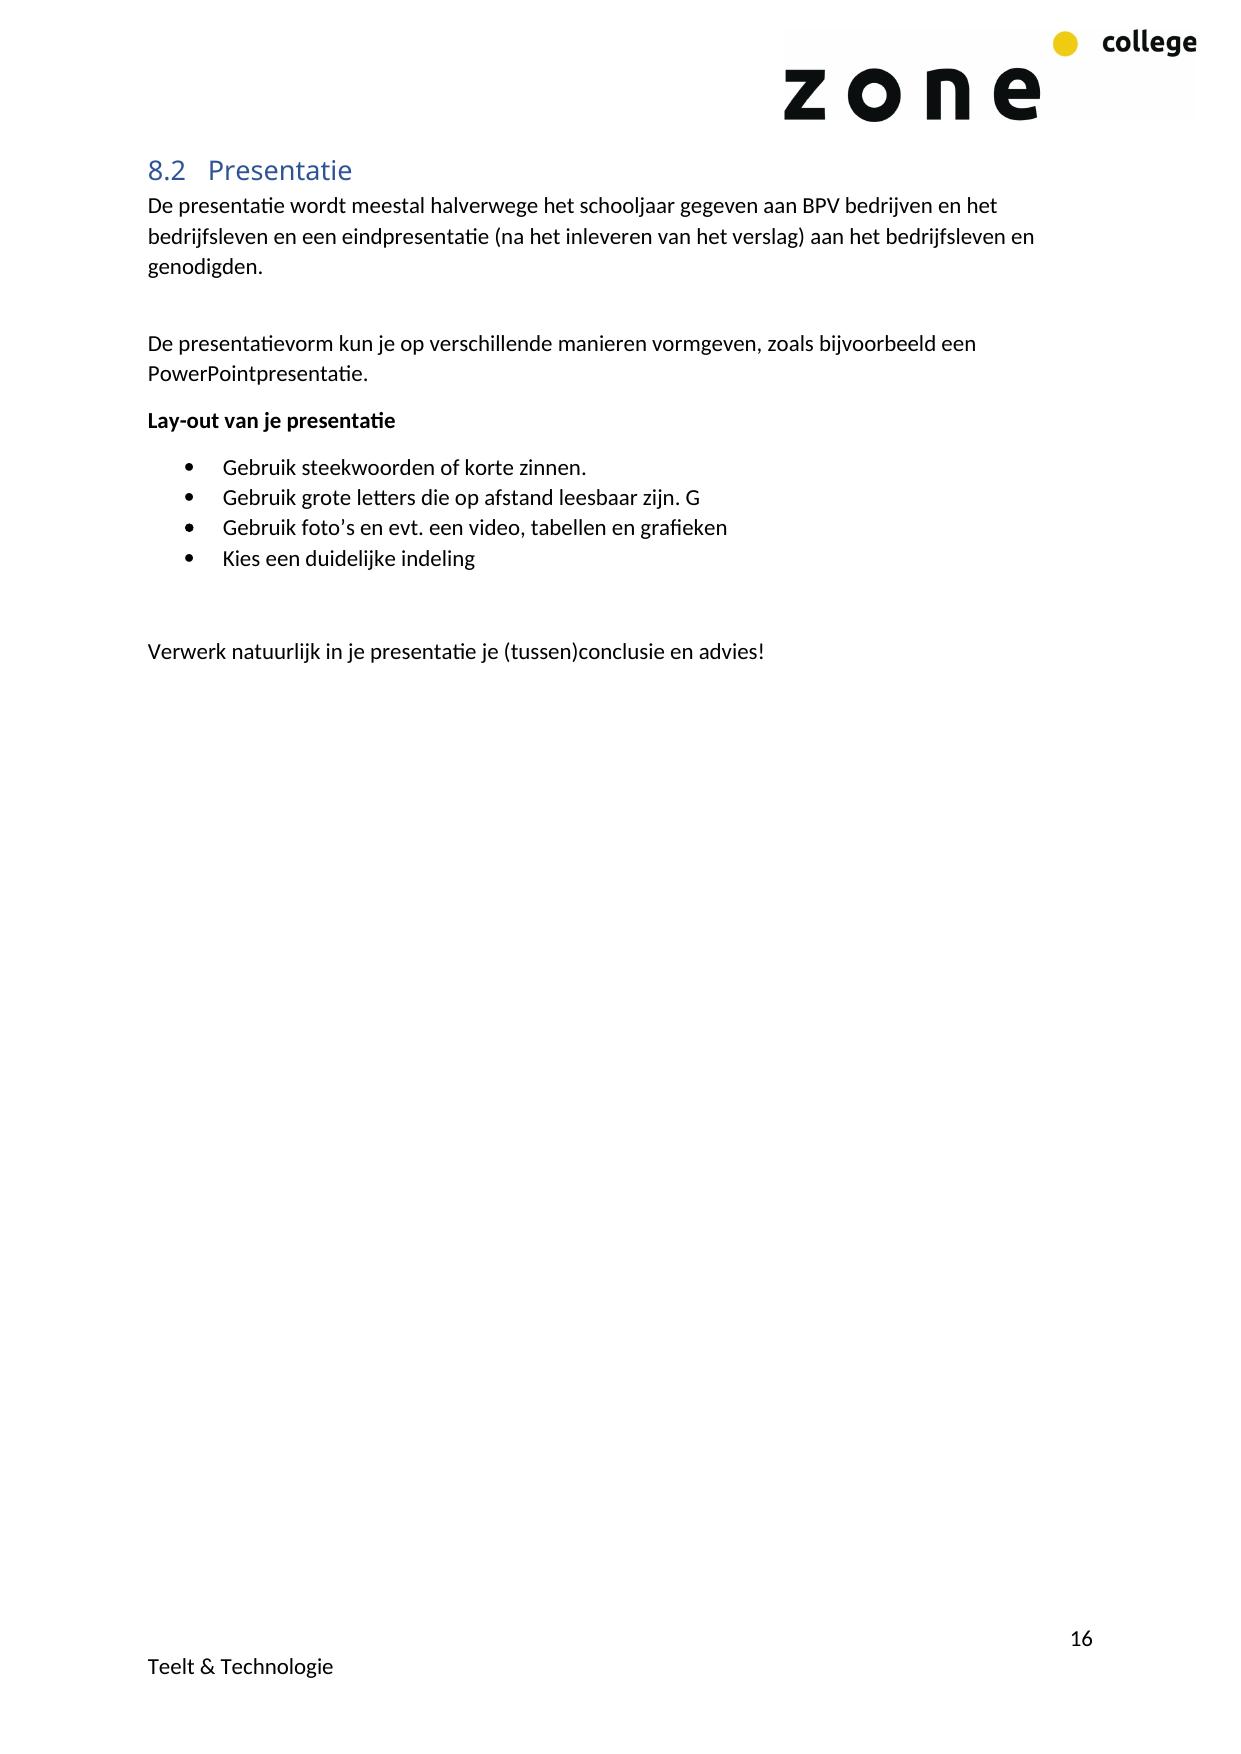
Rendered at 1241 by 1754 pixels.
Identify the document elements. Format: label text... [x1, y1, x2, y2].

picture [784, 29, 1197, 122]
list Gebruik grote letters die op afstand leesbaar zijn. G [185, 483, 1093, 511]
list Gebruik steekwoorden of korte zinnen. [185, 453, 1093, 481]
list Kies een duidelijke indeling [185, 544, 1093, 572]
text De presentatie wordt meestal halverwege het schooljaar gegeven aan BPV bedrijven en het bedrijfsleven en een eindpresentatie (na het inleveren van het verslag) aan het bedrijfsleven en genodigden. [148, 192, 1093, 310]
text Verwerk natuurlijk in je presentatie je (tussen)conclusie en advies! [148, 637, 1093, 665]
text De presentatievorm kun je op verschillende manieren vormgeven, zoals bijvoorbeeld een PowerPointpresentatie. [148, 329, 1093, 387]
list Gebruik foto’s en evt. een video, tabellen en grafieken [185, 513, 1093, 541]
subtitle Presentatie [148, 152, 1093, 189]
text Lay-out van je presentatie [148, 406, 1093, 434]
